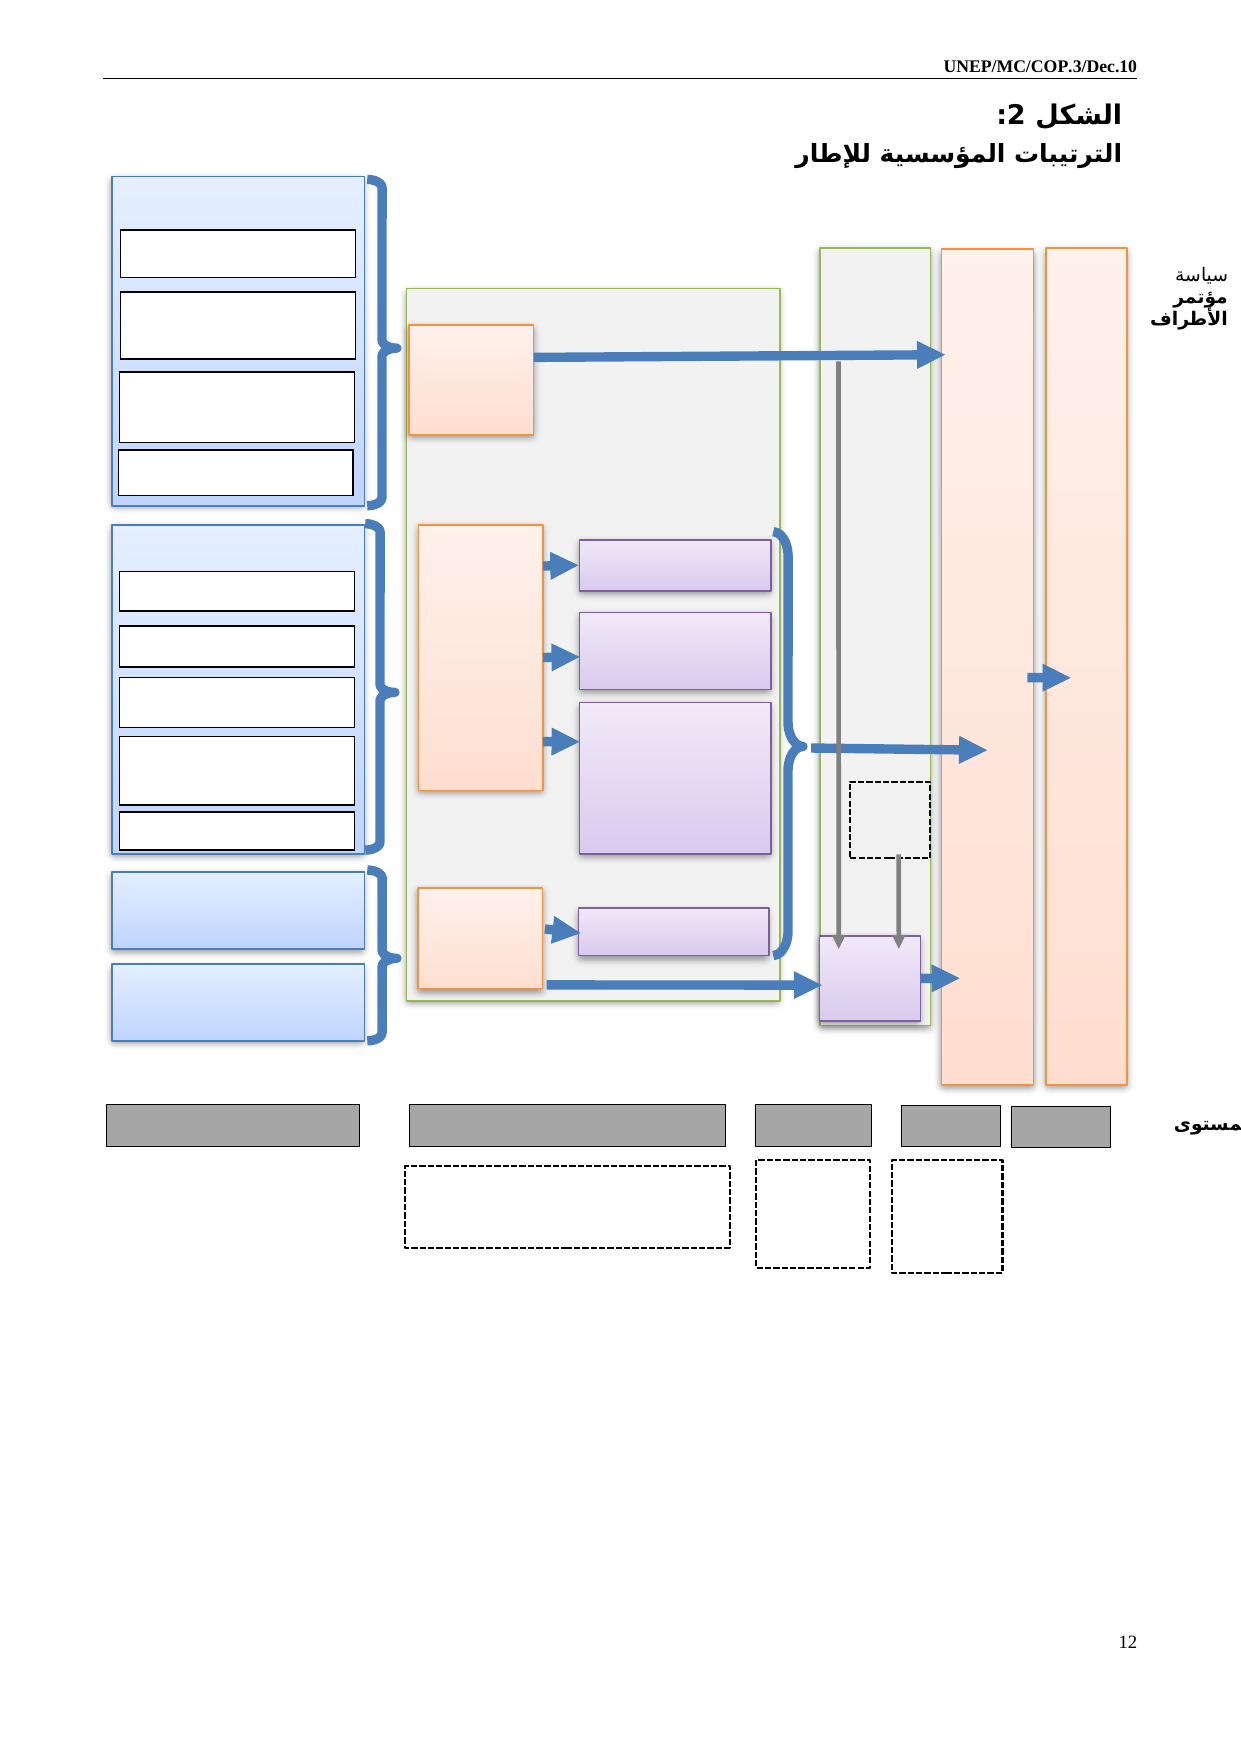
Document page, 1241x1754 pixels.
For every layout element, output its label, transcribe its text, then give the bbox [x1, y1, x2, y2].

text الترتيبات المؤسسية للإطار [103, 132, 1122, 169]
text الشكل 2: [103, 94, 1122, 132]
